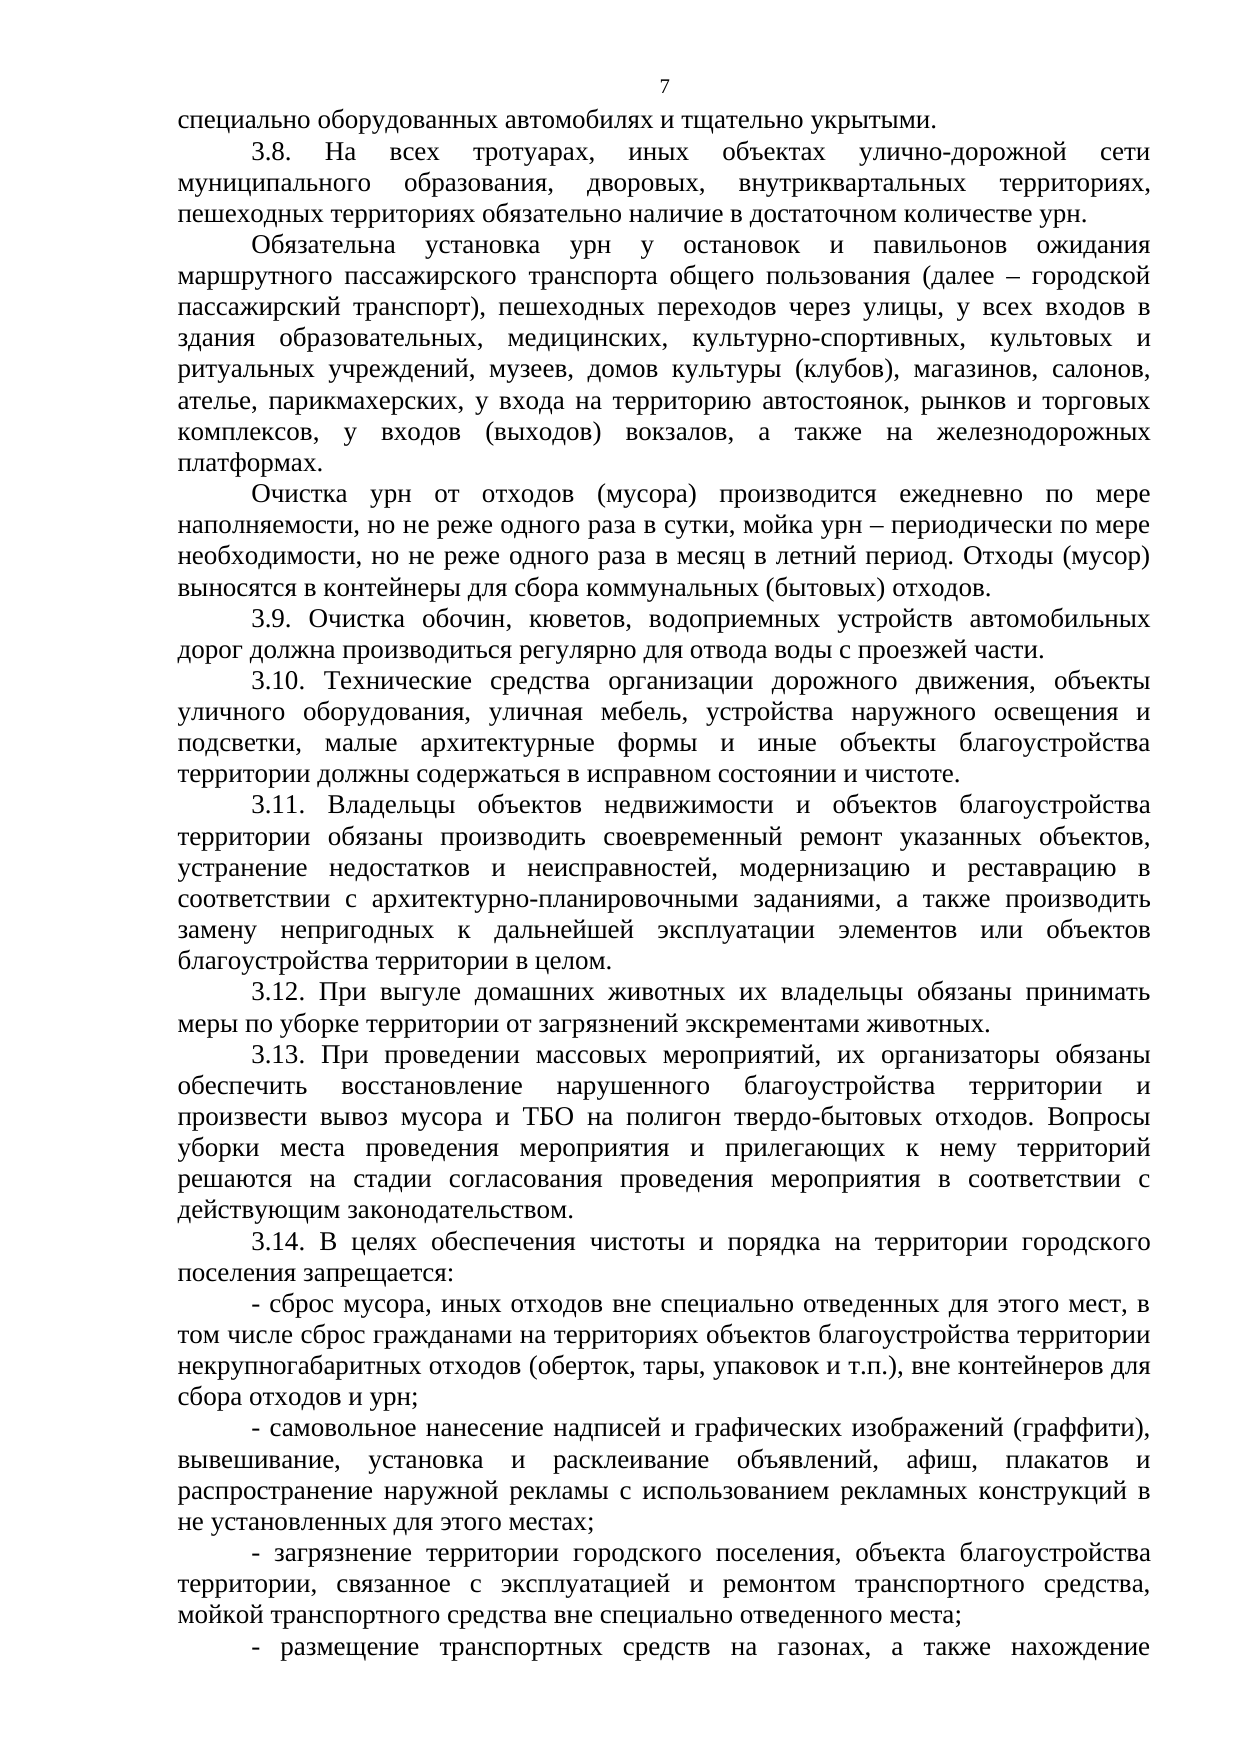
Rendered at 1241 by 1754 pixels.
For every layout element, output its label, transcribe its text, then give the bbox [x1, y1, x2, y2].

text 3.8. На всех тротуарах, иных объектах улично-дорожной сети муниципального образования, дворовых, внутриквартальных территориях, пешеходных территориях обязательно наличие в достаточном количестве урн. [177, 134, 1152, 228]
text 3.12. При выгуле домашних животных их владельцы обязаны принимать меры по уборке территории от загрязнений экскрементами животных. [177, 976, 1152, 1038]
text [177, 103, 1152, 134]
text - самовольное нанесение надписей и графических изображений (граффити), вывешивание, установка и расклеивание объявлений, афиш, плакатов и распространение наружной рекламы с использованием рекламных конструкций в не установленных для этого местах; [177, 1412, 1152, 1536]
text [177, 1629, 1152, 1661]
text 3.9. Очистка обочин, кюветов, водоприемных устройств автомобильных дорог должна производиться регулярно для отвода воды с проезжей части. [177, 602, 1152, 664]
text 3.13. При проведении массовых мероприятий, их организаторы обязаны обеспечить восстановление нарушенного благоустройства территории и произвести вывоз мусора и ТБО на полигон твердо-бытовых отходов. Вопросы уборки места проведения мероприятия и прилегающих к нему территорий решаются на стадии согласования проведения мероприятия в соответствии с действующим законодательством. [177, 1038, 1152, 1225]
text - сброс мусора, иных отходов вне специально отведенных для этого мест, в том числе сброс гражданами на территориях объектов благоустройства территории некрупногабаритных отходов (оберток, тары, упаковок и т.п.), вне контейнеров для сбора отходов и урн; [177, 1287, 1152, 1412]
text 3.10. Технические средства организации дорожного движения, объекты уличного оборудования, уличная мебель, устройства наружного освещения и подсветки, малые архитектурные формы и иные объекты благоустройства территории должны содержаться в исправном состоянии и чистоте. [177, 664, 1152, 789]
text 3.14. В целях обеспечения чистоты и порядка на территории городского поселения запрещается: [177, 1225, 1152, 1287]
text Очистка урн от отходов (мусора) производится ежедневно по мере наполняемости, но не реже одного раза в сутки, мойка урн – периодически по мере необходимости, но не реже одного раза в месяц в летний период. Отходы (мусор) выносятся в контейнеры для сбора коммунальных (бытовых) отходов. [177, 477, 1152, 602]
text Обязательна установка урн у остановок и павильонов ожидания маршрутного пассажирского транспорта общего пользования (далее – городской пассажирский транспорт), пешеходных переходов через улицы, у всех входов в здания образовательных, медицинских, культурно-спортивных, культовых и ритуальных учреждений, музеев, домов культуры (клубов), магазинов, салонов, ателье, парикмахерских, у входа на территорию автостоянок, рынков и торговых комплексов, у входов (выходов) вокзалов, а также на железнодорожных платформах. [177, 228, 1152, 477]
text 3.11. Владельцы объектов недвижимости и объектов благоустройства территории обязаны производить своевременный ремонт указанных объектов, устранение недостатков и неисправностей, модернизацию и реставрацию в соответствии с архитектурно-планировочными заданиями, а также производить замену непригодных к дальнейшей эксплуатации элементов или объектов благоустройства территории в целом. [177, 789, 1152, 976]
text - загрязнение территории городского поселения, объекта благоустройства территории, связанное с эксплуатацией и ремонтом транспортного средства, мойкой транспортного средства вне специально отведенного места; [177, 1536, 1152, 1629]
